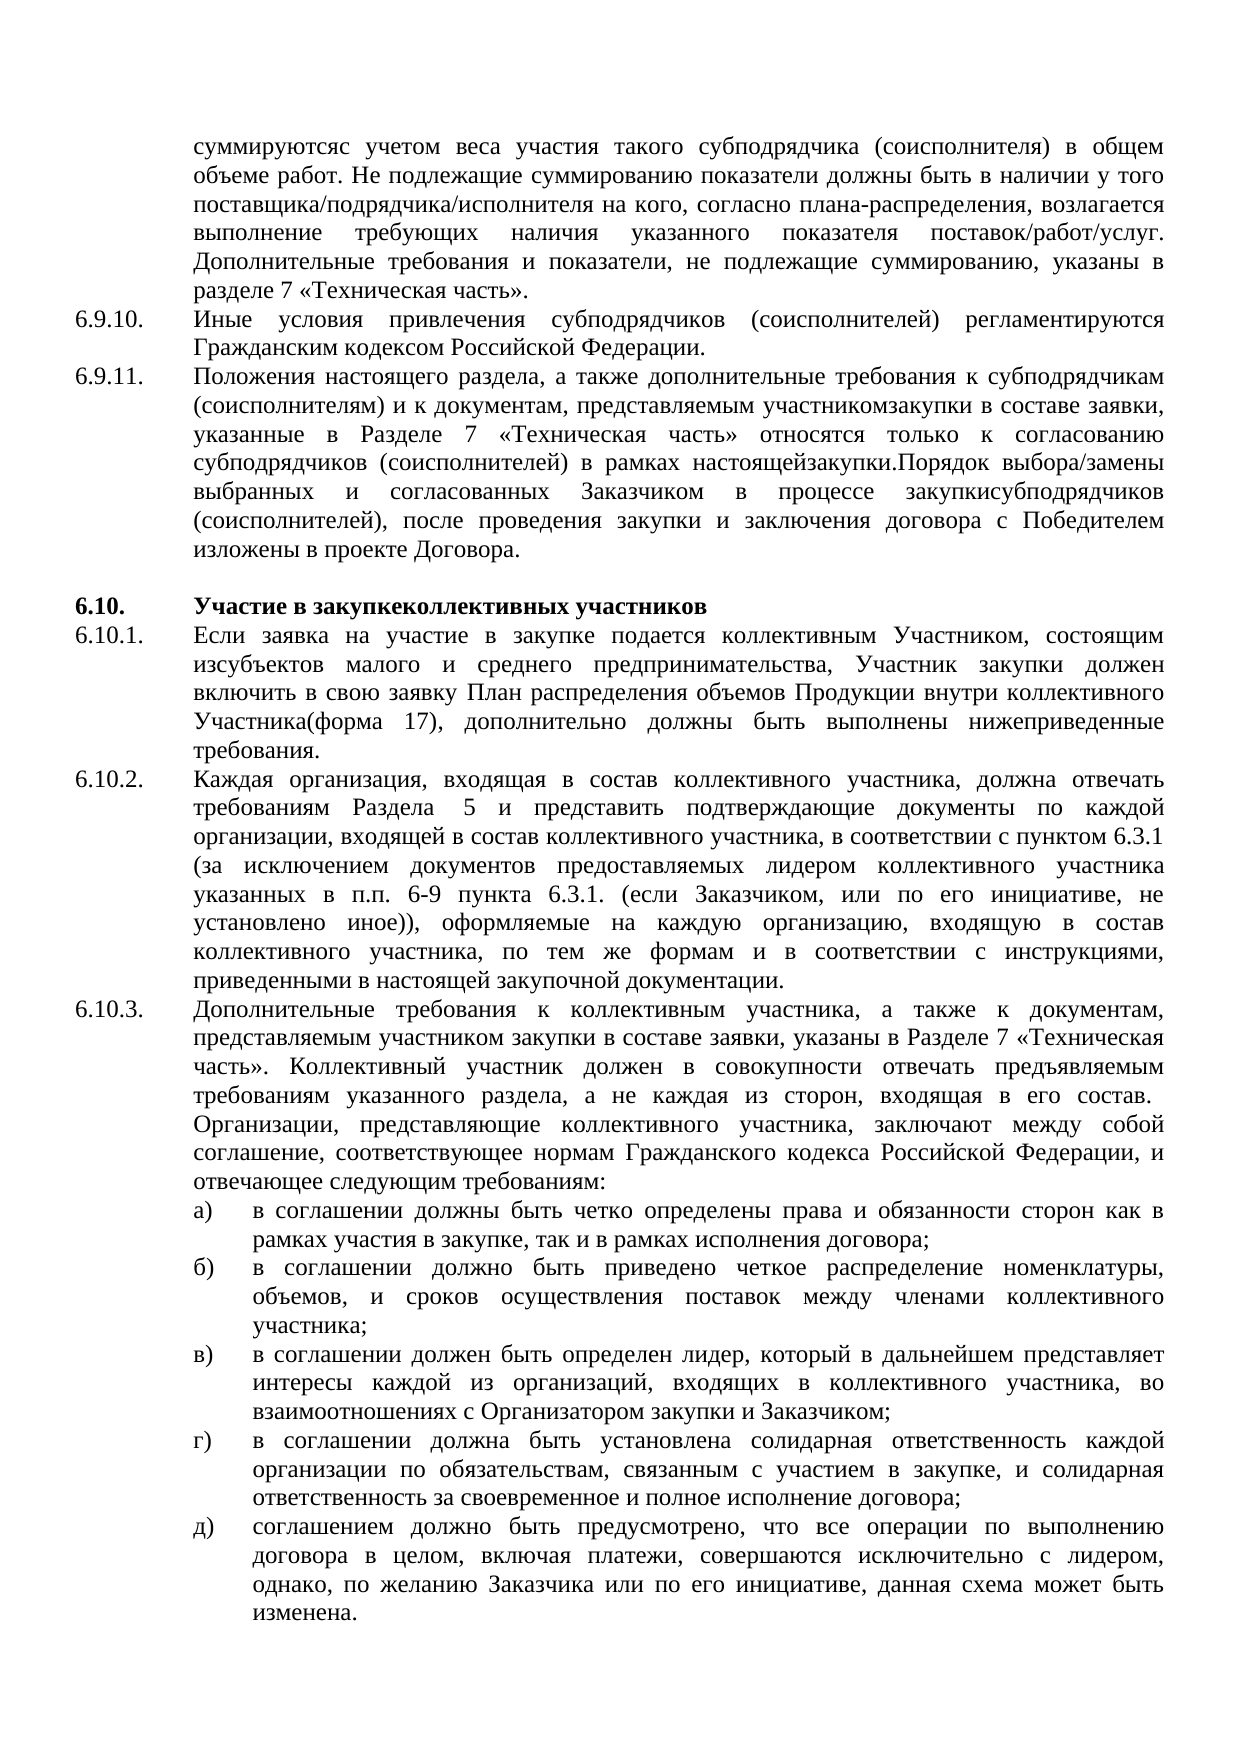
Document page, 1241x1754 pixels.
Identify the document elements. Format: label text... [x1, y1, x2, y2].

list Дополнительные требования к коллективным участника, а также к документам, представляемым участником закупки в составе заявки, указаны в Разделе 7 «Техническая часть». Коллективный участник должен в совокупности отвечать предъявляемым требованиям указанного раздела, а не каждая из сторон, входящая в его состав. Организации, представляющие коллективного участника, заключают между собой соглашение, соответствующее нормам Гражданского кодекса Российской Федерации, и отвечающее следующим требованиям: [75, 994, 1165, 1195]
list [75, 131, 1165, 304]
list в соглашении должен быть определен лидер, который в дальнейшем представляет интересы каждой из организаций, входящих в коллективного участника, во взаимоотношениях с Организатором закупки и Заказчиком; [193, 1339, 1165, 1425]
list в соглашении должна быть установлена солидарная ответственность каждой организации по обязательствам, связанным с участием в закупке, и солидарная ответственность за своевременное и полное исполнение договора; [193, 1425, 1165, 1511]
list соглашением должно быть предусмотрено, что все операции по выполнению договора в целом, включая платежи, совершаются исключительно с лидером, однако, по желанию Заказчика или по его инициативе, данная схема может быть изменена. [193, 1511, 1165, 1626]
list в соглашении должно быть приведено четкое распределение номенклатуры, объемов, и сроков осуществления поставок между членами коллективного участника; [193, 1252, 1165, 1339]
list в соглашении должны быть четко определены права и обязанности сторон как в рамках участия в закупке, так и в рамках исполнения договора; [193, 1195, 1165, 1252]
list Положения настоящего раздела, а также дополнительные требования к субподрядчикам (соисполнителям) и к документам, представляемым участникомзакупки в составе заявки, указанные в Разделе 7 «Техническая часть» относятся только к согласованию субподрядчиков (соисполнителей) в рамках настоящейзакупки.Порядок выбора/замены выбранных и согласованных Заказчиком в процессе закупкисубподрядчиков (соисполнителей), после проведения закупки и заключения договора с Победителем изложены в проекте Договора. [75, 361, 1165, 562]
list Каждая организация, входящая в состав коллективного участника, должна отвечать требованиям Раздела 5 и представить подтверждающие документы по каждой организации, входящей в состав коллективного участника, в соответствии с пунктом 6.3.1 (за исключением документов предоставляемых лидером коллективного участника указанных в п.п. 6-9 пункта 6.3.1. (если Заказчиком, или по его инициативе, не установлено иное)), оформляемые на каждую организацию, входящую в состав коллективного участника, по тем же формам и в соответствии с инструкциями, приведенными в настоящей закупочной документации. [75, 764, 1165, 994]
list Если заявка на участие в закупке подается коллективным Участником, состоящим изсубъектов малого и среднего предпринимательства, Участник закупки должен включить в свою заявку План распределения объемов Продукции внутри коллективного Участника(форма 17), дополнительно должны быть выполнены нижеприведенные требования. [75, 620, 1165, 764]
list Иные условия привлечения субподрядчиков (соисполнителей) регламентируются Гражданским кодексом Российской Федерации. [75, 304, 1165, 361]
list Участие в закупкеколлективных участников [75, 591, 1165, 620]
